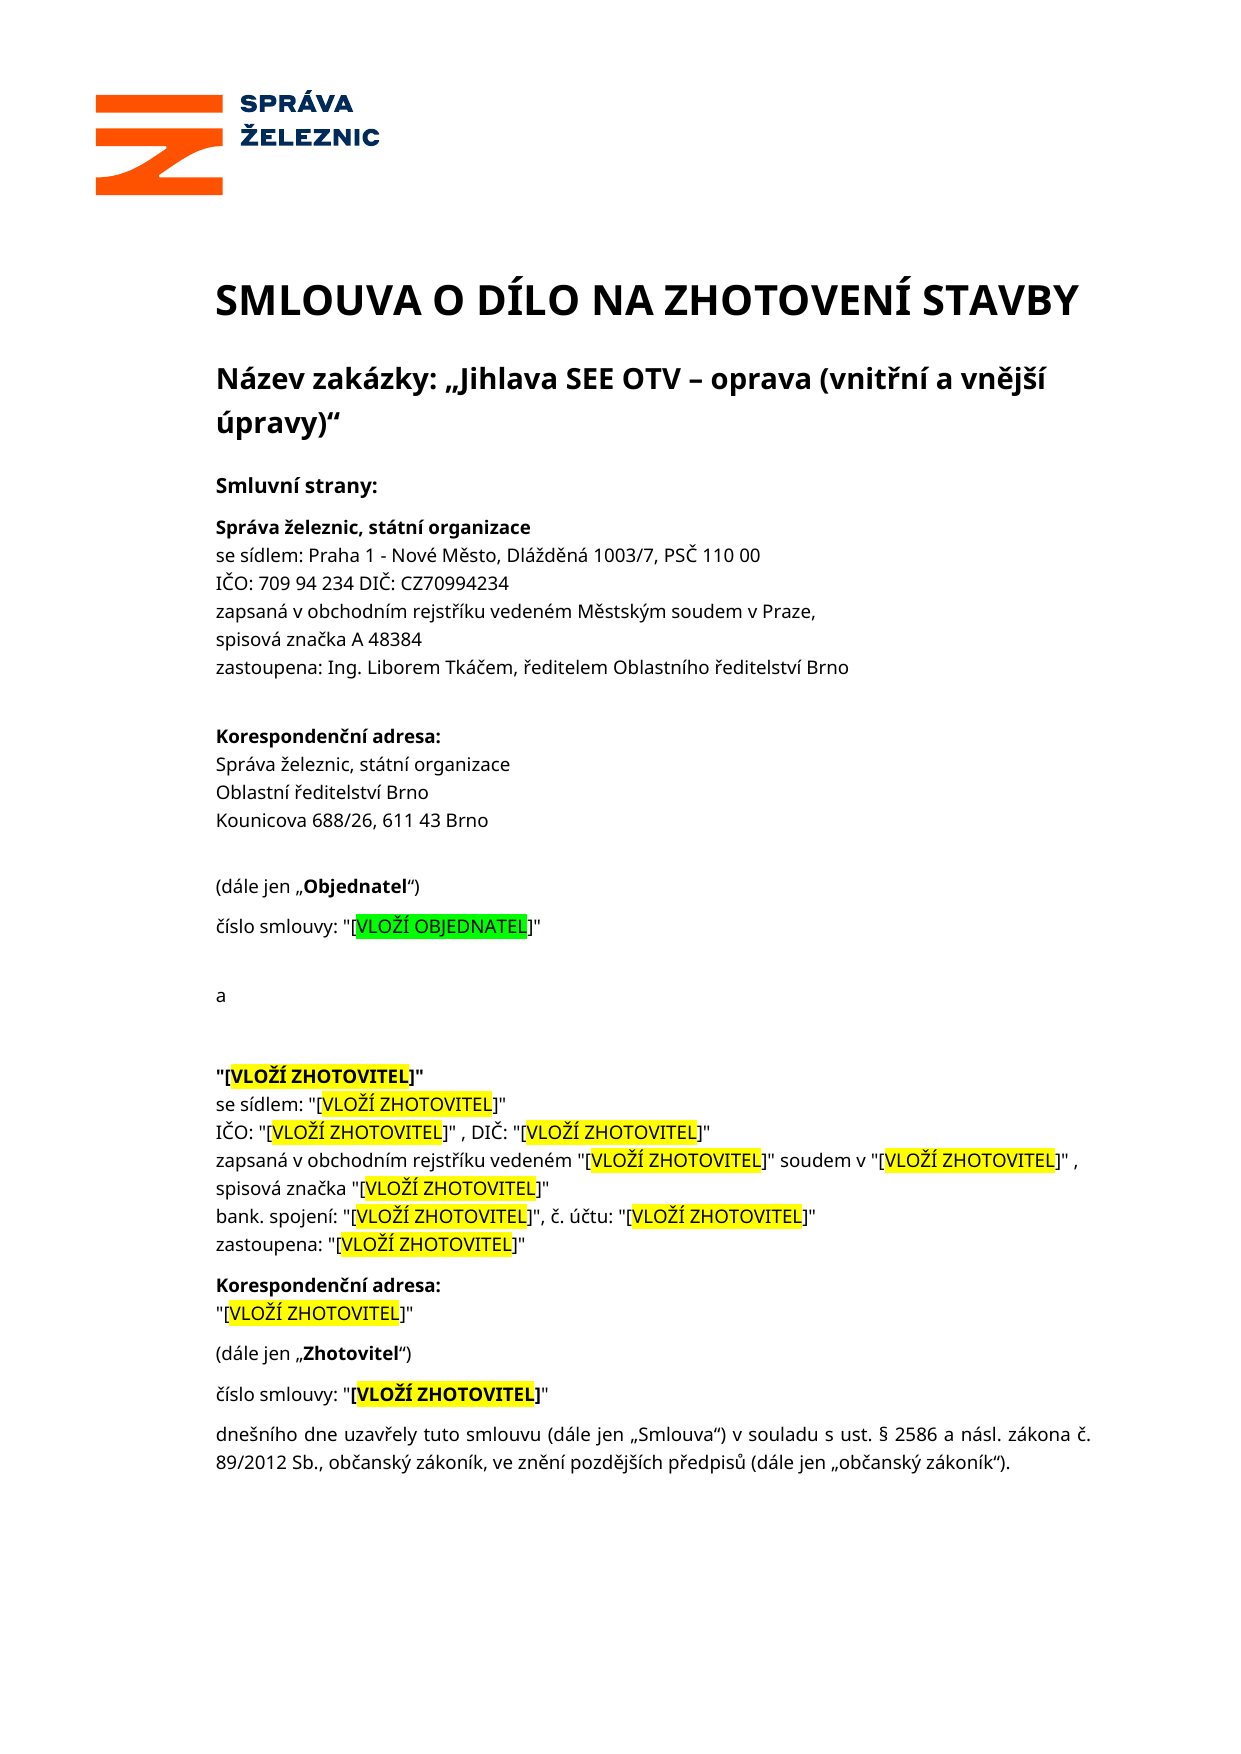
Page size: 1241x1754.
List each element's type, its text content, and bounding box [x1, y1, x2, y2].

text IČO: 709 94 234 DIČ: CZ70994234 [216, 571, 1093, 596]
text spisová značka "[VLOŽÍ ZHOTOVITEL]" [216, 1176, 365, 1201]
text Správa železnic, státní organizace [216, 514, 1093, 540]
text se sídlem: "[VLOŽÍ ZHOTOVITEL]" [492, 1091, 1093, 1117]
text Oblastní ředitelství Brno [216, 779, 1093, 805]
text se sídlem: Praha 1 - Nové Město, Dlážděná 1003/7, PSČ 110 00 [216, 543, 1093, 568]
text "[VLOŽÍ ZHOTOVITEL]" [399, 1300, 1093, 1326]
text Smluvní strany: [216, 471, 1093, 499]
text "[VLOŽÍ ZHOTOVITEL]" [216, 1063, 1093, 1089]
text zapsaná v obchodním rejstříku vedeném Městským soudem v Praze, [216, 599, 1093, 624]
text (dále jen „Objednatel“) [216, 873, 1093, 899]
text spisová značka "[VLOŽÍ ZHOTOVITEL]" [536, 1176, 1093, 1201]
text (dále jen „Zhotovitel“) [216, 1341, 1093, 1366]
text Kounicova 688/26, 611 43 Brno [216, 807, 1093, 833]
text číslo smlouvy: "[VLOŽÍ OBJEDNATEL]" [216, 914, 356, 939]
text číslo smlouvy: "[VLOŽÍ ZHOTOVITEL]" [534, 1381, 1093, 1407]
text zastoupena: Ing. Liborem Tkáčem, ředitelem Oblastního ředitelství Brno [216, 655, 1093, 680]
text zastoupena: "[VLOŽÍ ZHOTOVITEL]" [216, 1232, 341, 1257]
text bank. spojení: "[VLOŽÍ ZHOTOVITEL]", č. účtu: "[VLOŽÍ ZHOTOVITEL]" [216, 1203, 1093, 1229]
text Korespondenční adresa: [216, 1272, 1093, 1298]
text spisová značka A 48384 [216, 627, 1093, 652]
text IČO: "[VLOŽÍ ZHOTOVITEL]" , DIČ: "[VLOŽÍ ZHOTOVITEL]" [216, 1119, 1093, 1145]
text a [216, 982, 1093, 1008]
text zastoupena: "[VLOŽÍ ZHOTOVITEL]" [512, 1232, 1093, 1257]
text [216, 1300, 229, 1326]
text číslo smlouvy: "[VLOŽÍ OBJEDNATEL]" [527, 914, 1093, 939]
text Správa železnic, státní organizace [216, 751, 1093, 777]
text Korespondenční adresa: [216, 723, 1093, 749]
text se sídlem: "[VLOŽÍ ZHOTOVITEL]" [216, 1091, 322, 1117]
text zapsaná v obchodním rejstříku vedeném "[VLOŽÍ ZHOTOVITEL]" soudem v "[VLOŽÍ ZHOTOVITEL]" , [216, 1147, 1093, 1173]
text dnešního dne uzavřely tuto smlouvu (dále jen „Smlouva“) v souladu s ust. § 2586 a násl. zákona č. 89/2012 Sb., občanský zákoník, ve znění pozdějších předpisů (dále jen „občanský zákoník“). [216, 1422, 1093, 1475]
text Název zakázky: „Jihlava SEE OTV – oprava (vnitřní a vnější úpravy)“ [216, 358, 1093, 442]
text SMLOUVA O DÍLO NA ZHOTOVENÍ STAVBY [216, 271, 1093, 328]
text číslo smlouvy: "[VLOŽÍ ZHOTOVITEL]" [216, 1381, 357, 1407]
